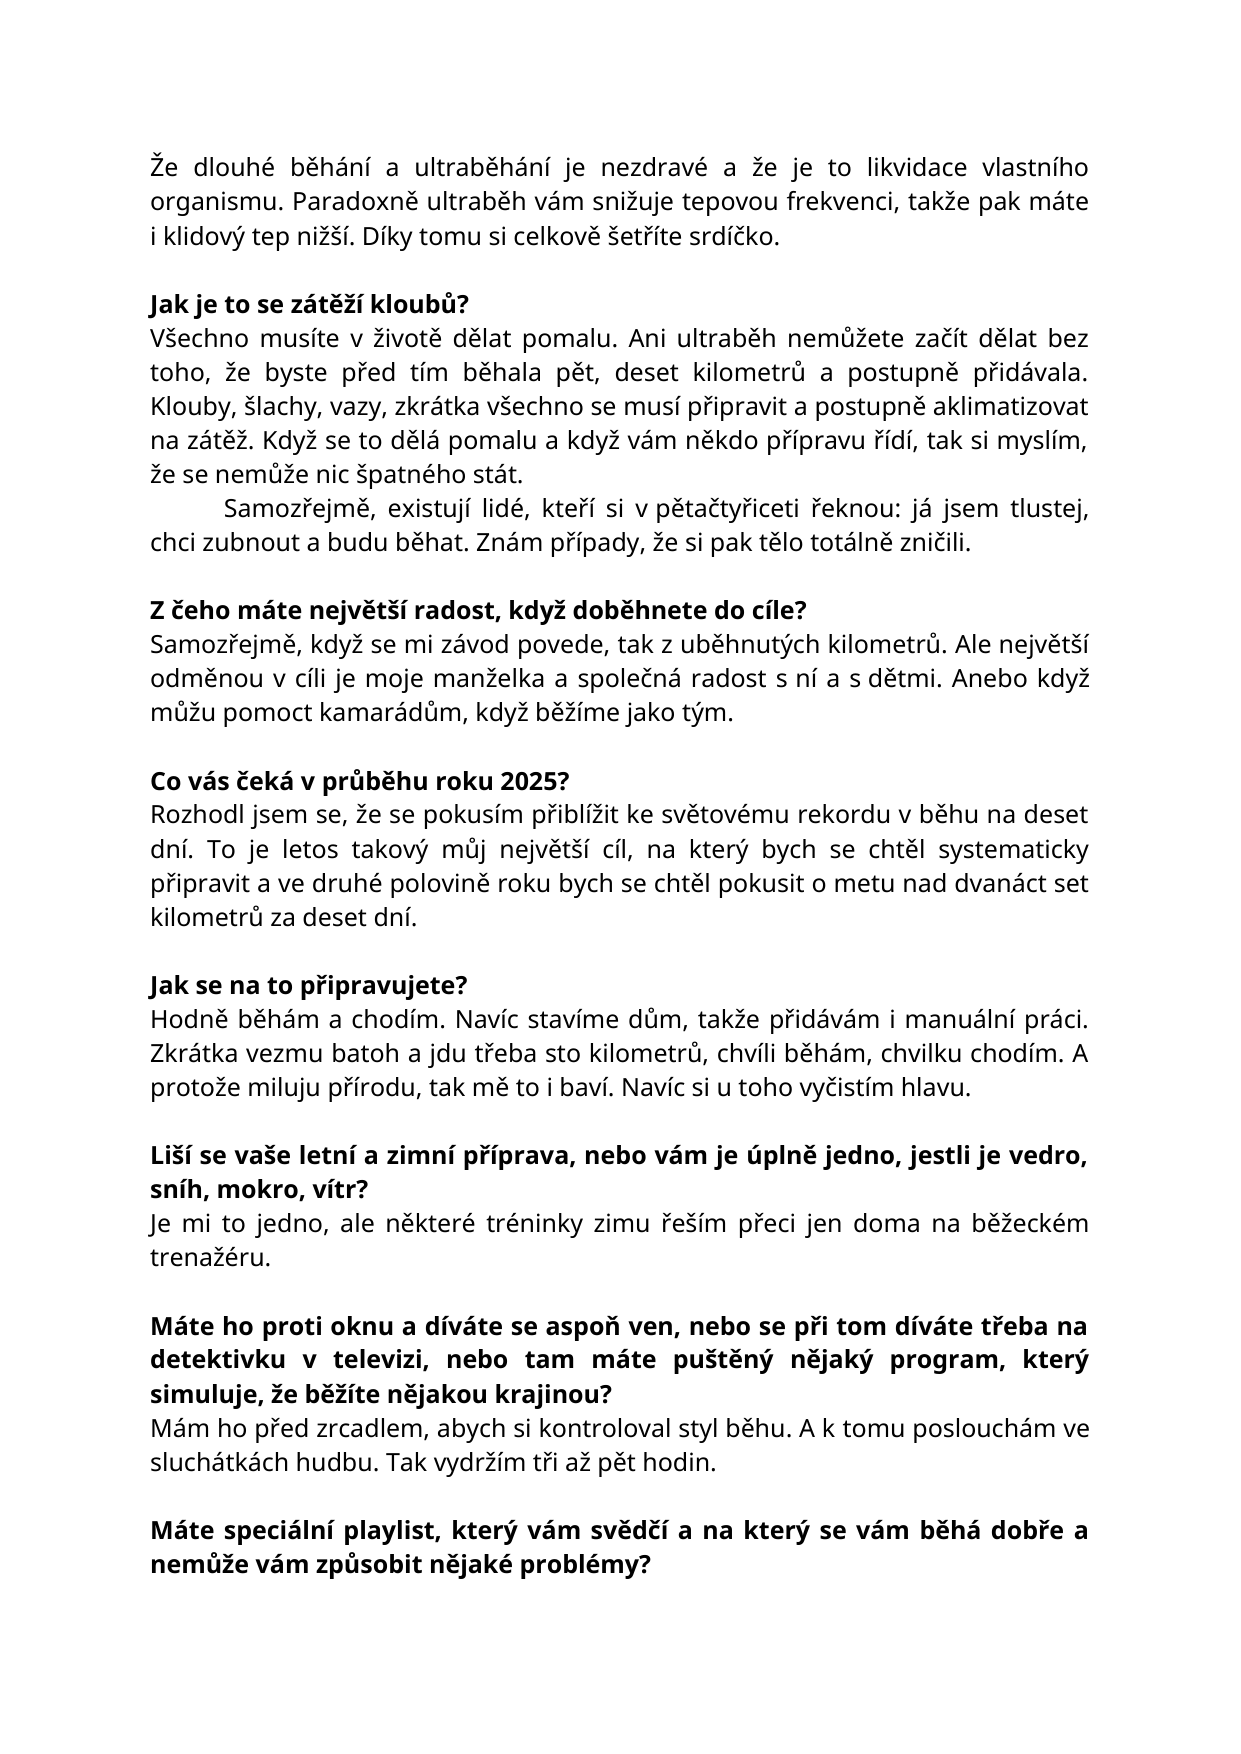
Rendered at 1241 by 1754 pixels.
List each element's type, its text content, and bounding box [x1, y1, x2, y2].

text Co vás čeká v průběhu roku 2025? [150, 763, 1090, 797]
text Hodně běhám a chodím. Navíc stavíme dům, takže přidávám i manuální práci. Zkrátka vezmu batoh a jdu třeba sto kilometrů, chvíli běhám, chvilku chodím. A protože miluju přírodu, tak mě to i baví. Navíc si u toho vyčistím hlavu. [150, 1002, 1090, 1104]
text Že dlouhé běhání a ultraběhání je nezdravé a že je to likvidace vlastního organismu. Paradoxně ultraběh vám snižuje tepovou frekvenci, takže pak máte i klidový tep nižší. Díky tomu si celkově šetříte srdíčko. [150, 150, 1090, 252]
text Rozhodl jsem se, že se pokusím přiblížit ke světovému rekordu v běhu na deset dní. To je letos takový můj největší cíl, na který bych se chtěl systematicky připravit a ve druhé polovině roku bych se chtěl pokusit o metu nad dvanáct set kilometrů za deset dní. [150, 797, 1090, 933]
text Všechno musíte v životě dělat pomalu. Ani ultraběh nemůžete začít dělat bez toho, že byste před tím běhala pět, deset kilometrů a postupně přidávala. Klouby, šlachy, vazy, zkrátka všechno se musí připravit a postupně aklimatizovat na zátěž. Když se to dělá pomalu a když vám někdo přípravu řídí, tak si myslím, že se nemůže nic špatného stát. [150, 320, 1090, 491]
text Máte ho proti oknu a díváte se aspoň ven, nebo se při tom díváte třeba na detektivku v televizi, nebo tam máte puštěný nějaký program, který simuluje, že běžíte nějakou krajinou? [150, 1308, 1090, 1410]
text Jak se na to připravujete? [150, 967, 1090, 1002]
text Je mi to jedno, ale některé tréninky zimu řeším přeci jen doma na běžeckém trenažéru. [150, 1206, 1090, 1274]
text Máte speciální playlist, který vám svědčí a na který se vám běhá dobře a nemůže vám způsobit nějaké problémy? [150, 1512, 1090, 1581]
text Liší se vaše letní a zimní příprava, nebo vám je úplně jedno, jestli je vedro, sníh, mokro, vítr? [150, 1138, 1090, 1206]
text Mám ho před zrcadlem, abych si kontroloval styl běhu. A k tomu poslouchám ve sluchátkách hudbu. Tak vydržím tři až pět hodin. [150, 1410, 1090, 1478]
text Z čeho máte největší radost, když doběhnete do cíle? [150, 593, 1090, 627]
text Jak je to se zátěží kloubů? [150, 286, 1090, 320]
text Samozřejmě, existují lidé, kteří si v pětačtyřiceti řeknou: já jsem tlustej, chci zubnout a budu běhat. Znám případy, že si pak tělo totálně zničili. [150, 491, 1090, 559]
text Samozřejmě, když se mi závod povede, tak z uběhnutých kilometrů. Ale největší odměnou v cíli je moje manželka a společná radost s ní a s dětmi. Anebo když můžu pomoct kamarádům, když běžíme jako tým. [150, 627, 1090, 729]
